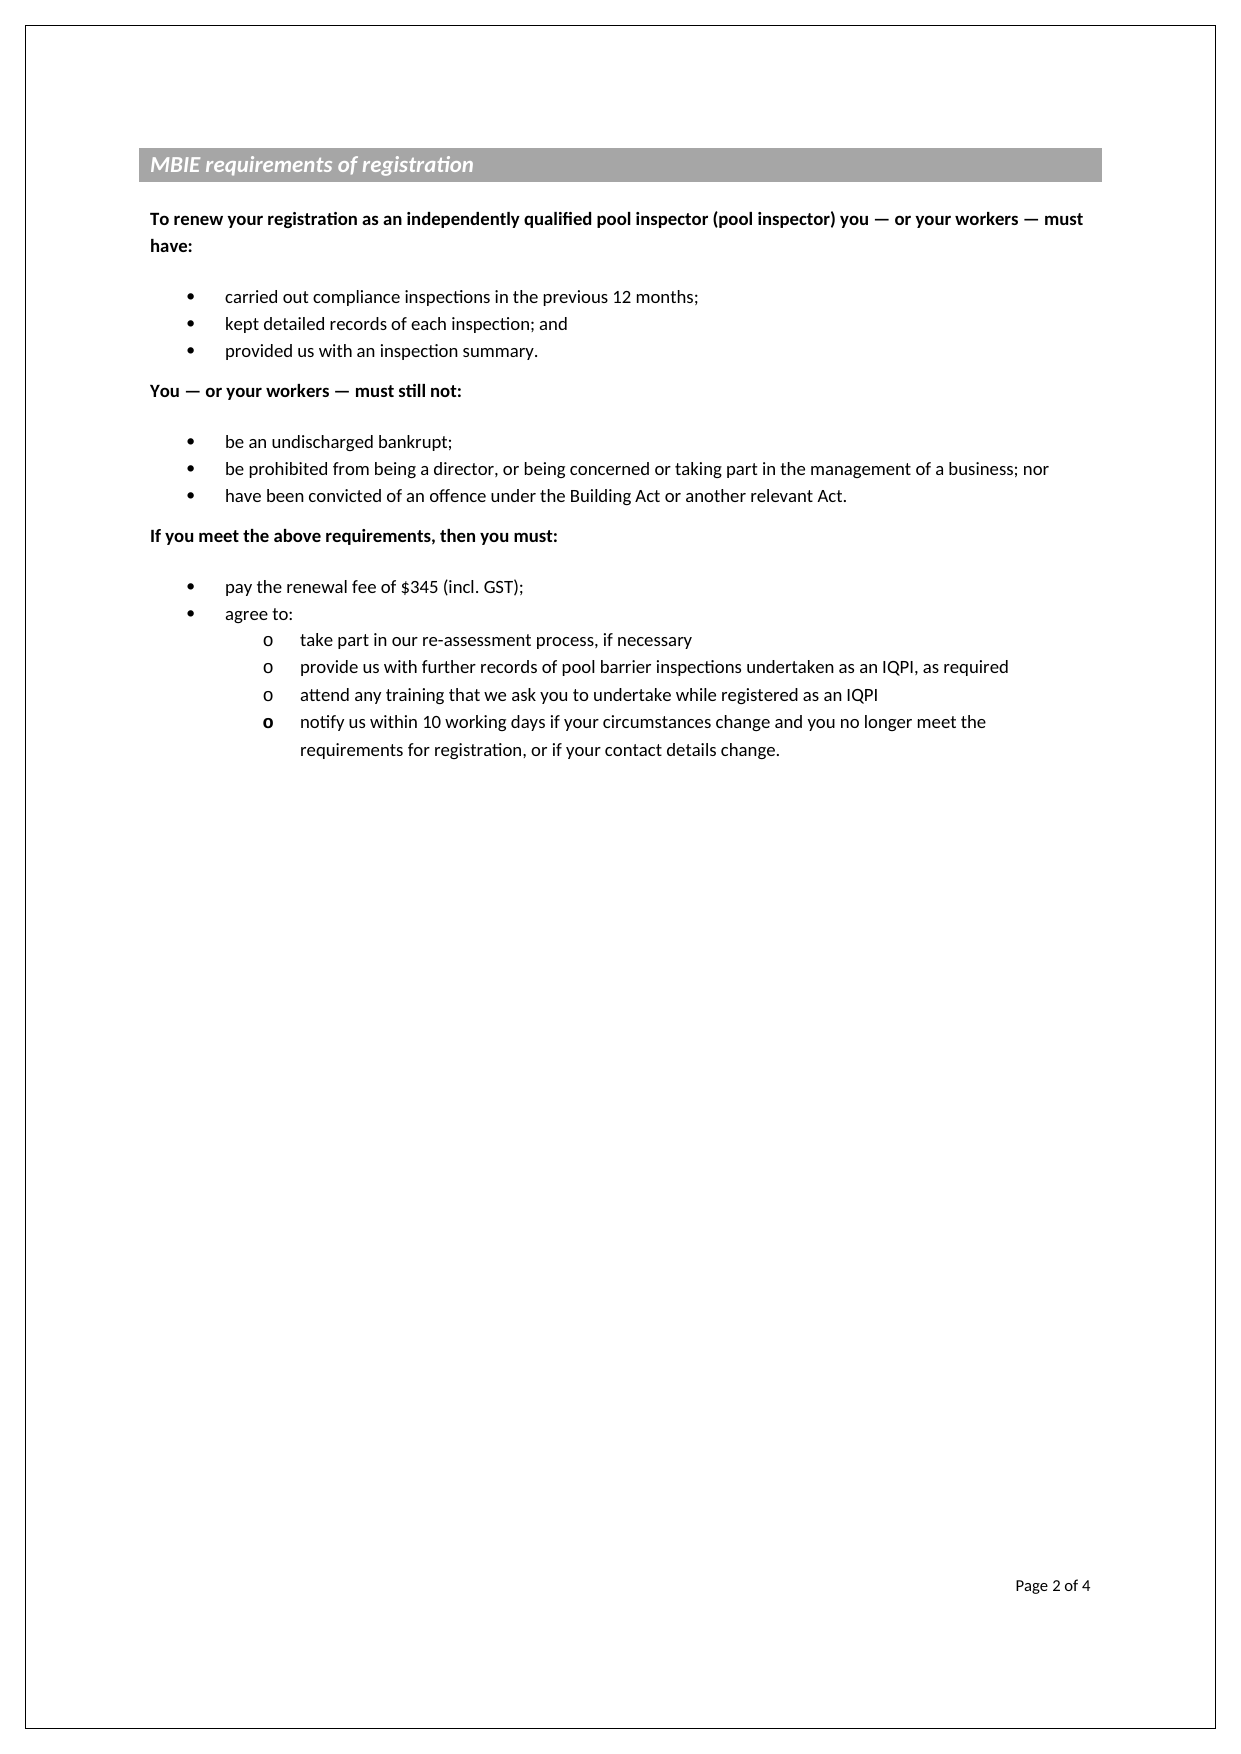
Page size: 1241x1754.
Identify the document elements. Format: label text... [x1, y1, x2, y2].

list carried out compliance inspections in the previous 12 months; [187, 281, 1090, 308]
list provided us with an inspection summary. [187, 335, 1090, 362]
list kept detailed records of each inspection; and [187, 308, 1090, 335]
text If you meet the above requirements, then you must: [150, 524, 1090, 547]
list take part in our re-assessment process, if necessary [262, 625, 1090, 652]
list be an undischarged bankrupt; [187, 426, 1090, 453]
list provide us with further records of pool barrier inspections undertaken as an IQPI, as required [262, 652, 1090, 679]
list be prohibited from being a director, or being concerned or taking part in the management of a business; nor [187, 453, 1090, 480]
list attend any training that we ask you to undertake while registered as an IQPI [262, 679, 1090, 707]
list pay the renewal fee of $345 (incl. GST); [187, 571, 1090, 598]
text You — or your workers — must still not: [150, 379, 1090, 402]
table_cell MBIE requirements of registration [139, 148, 1102, 182]
list agree to: [187, 598, 1090, 625]
list have been convicted of an offence under the Building Act or another relevant Act. [187, 480, 1090, 507]
text To renew your registration as an independently qualified pool inspector (pool inspector) you — or your workers — must have: [150, 207, 1090, 257]
list notify us within 10 working days if your circumstances change and you no longer meet the requirements for registration, or if your contact details change. [262, 707, 1090, 761]
